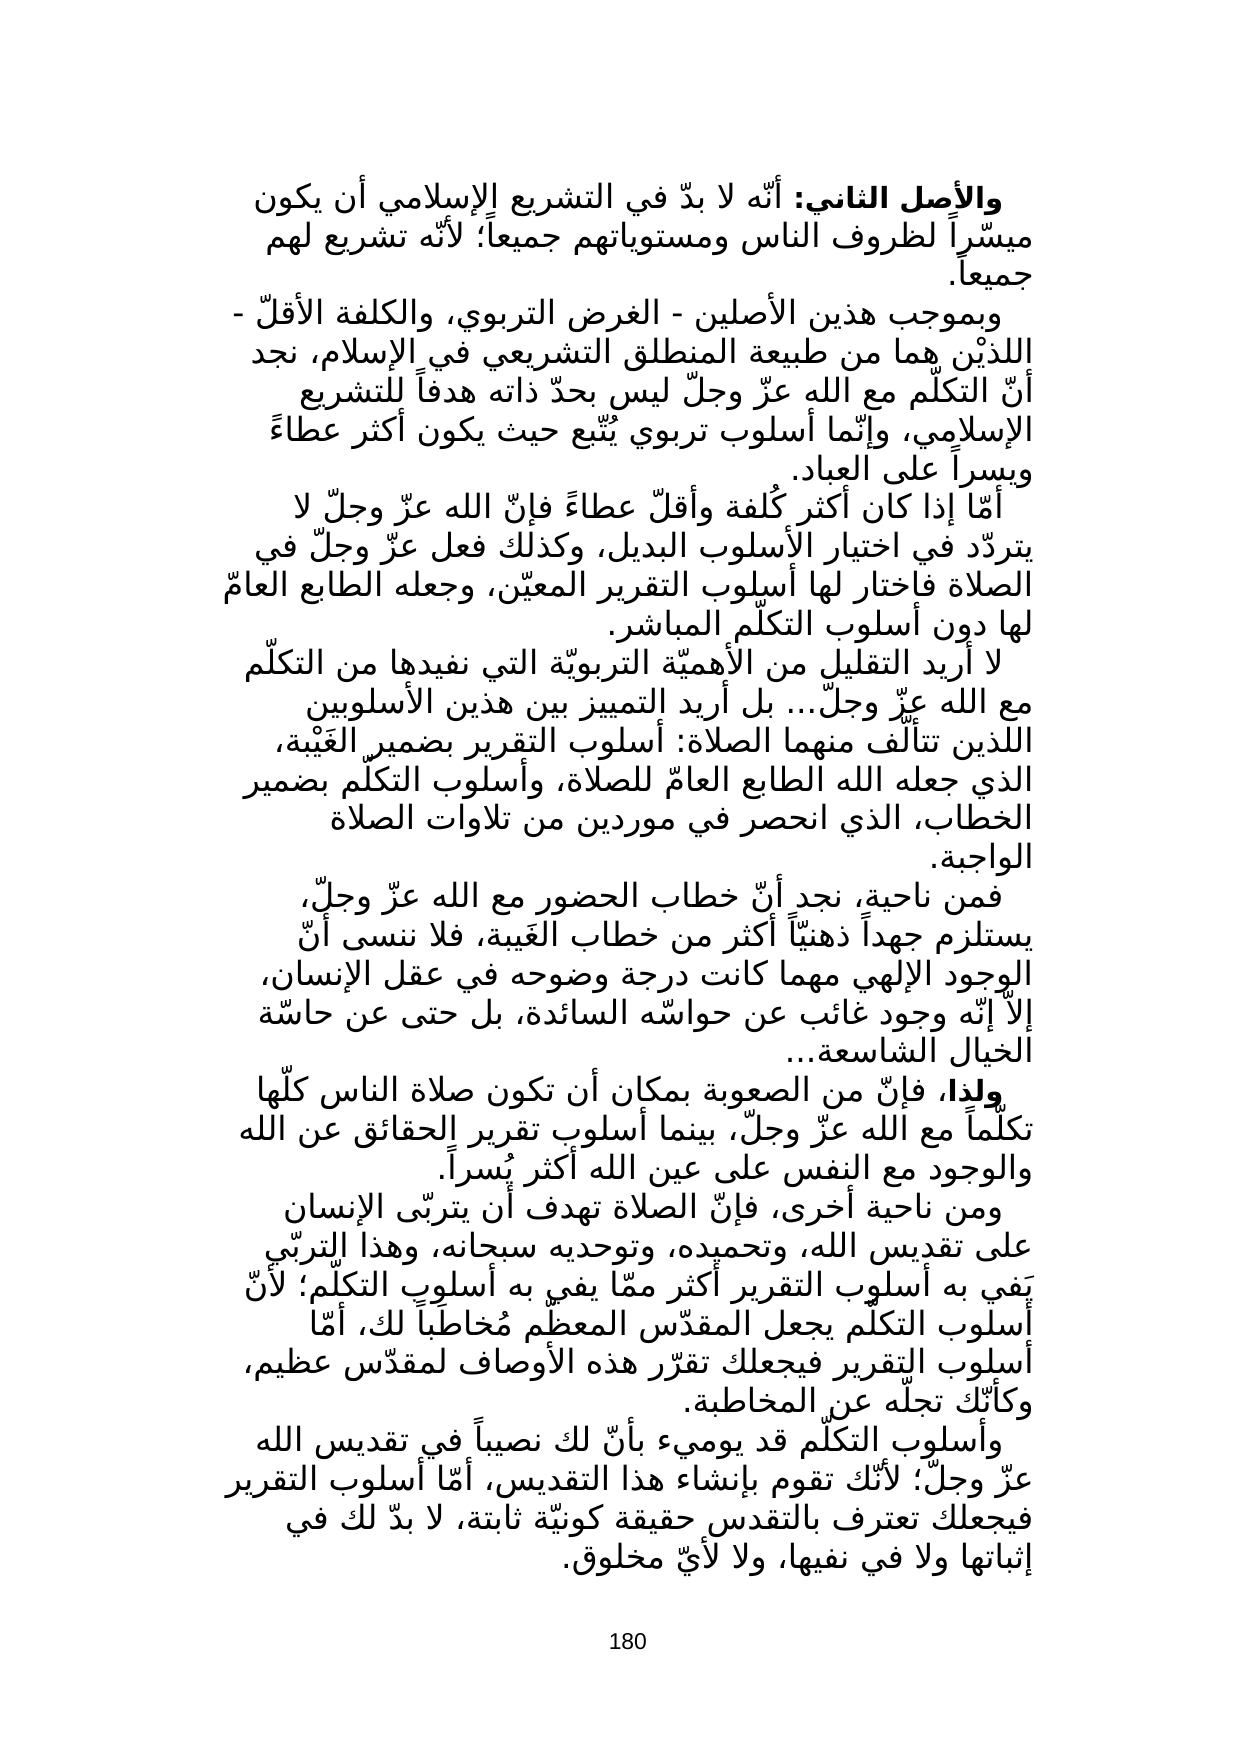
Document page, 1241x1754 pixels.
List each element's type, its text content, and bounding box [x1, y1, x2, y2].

text ومن ناحية أخرى، فإنّ الصلاة تهدف أن يتربّى الإنسان على تقديس الله، وتحميده، وتوحديه سبحانه، وهذا التربّي يَفي به أسلوب التقرير أكثر ممّا يفي به أسلوب التكلّم؛ لأنّ أسلوب التكلّم يجعل المقدّس المعظّم مُخاطَباً لك، أمّا أسلوب التقرير فيجعلك تقرّر هذه الأوصاف لمقدّس عظيم، وكأنّك تجلّه عن المخاطبة. [222, 1187, 1033, 1421]
text والأصل الثاني: أنّه لا بدّ في التشريع الإسلامي أن يكون ميسّراً لظروف الناس ومستوياتهم جميعاً؛ لأنّه تشريع لهم جميعاً. [222, 177, 1033, 294]
text لا أريد التقليل من الأهميّة التربويّة التي نفيدها من التكلّم مع الله عزّ وجلّ... بل أريد التمييز بين هذين الأسلوبين اللذين تتألّف منهما الصلاة: أسلوب التقرير بضمير الغَيْبة، الذي جعله الله الطابع العامّ للصلاة، وأسلوب التكلّم بضمير الخطاب، الذي انحصر في موردين من تلاوات الصلاة الواجبة. [222, 643, 1033, 877]
text وأسلوب التكلّم قد يوميء بأنّ لك نصيباً في تقديس الله عزّ وجلّ؛ لأنّك تقوم بإنشاء هذا التقديس، أمّا أسلوب التقرير فيجعلك تعترف بالتقدس حقيقة كونيّة ثابتة، لا بدّ لك في إثباتها ولا في نفيها، ولا لأيّ مخلوق. [222, 1421, 1033, 1576]
text وبموجب هذين الأصلين - الغرض التربوي، والكلفة الأقلّ - اللذيْن هما من طبيعة المنطلق التشريعي في الإسلام، نجد أنّ التكلّم مع الله عزّ وجلّ ليس بحدّ ذاته هدفاً للتشريع الإسلامي، وإنّما أسلوب تربوي يُتّبع حيث يكون أكثر عطاءً ويسراً على العباد. [222, 294, 1033, 488]
text فمن ناحية، نجد أنّ خطاب الحضور مع الله عزّ وجلّ، يستلزم جهداً ذهنيّاً أكثر من خطاب الغَيبة، فلا ننسى أنّ الوجود الإلهي مهما كانت درجة وضوحه في عقل الإنسان، إلاّ إنّه وجود غائب عن حواسّه السائدة، بل حتى عن حاسّة الخيال الشاسعة... [222, 877, 1033, 1071]
text أمّا إذا كان أكثر كُلفة وأقلّ عطاءً فإنّ الله عزّ وجلّ لا يتردّد في اختيار الأسلوب البديل، وكذلك فعل عزّ وجلّ في الصلاة فاختار لها أسلوب التقرير المعيّن، وجعله الطابع العامّ لها دون أسلوب التكلّم المباشر. [222, 488, 1033, 643]
text ولذا، فإنّ من الصعوبة بمكان أن تكون صلاة الناس كلّها تكلّماً مع الله عزّ وجلّ، بينما أسلوب تقرير الحقائق عن الله والوجود مع النفس على عين الله أكثر يُسراً. [222, 1071, 1033, 1187]
